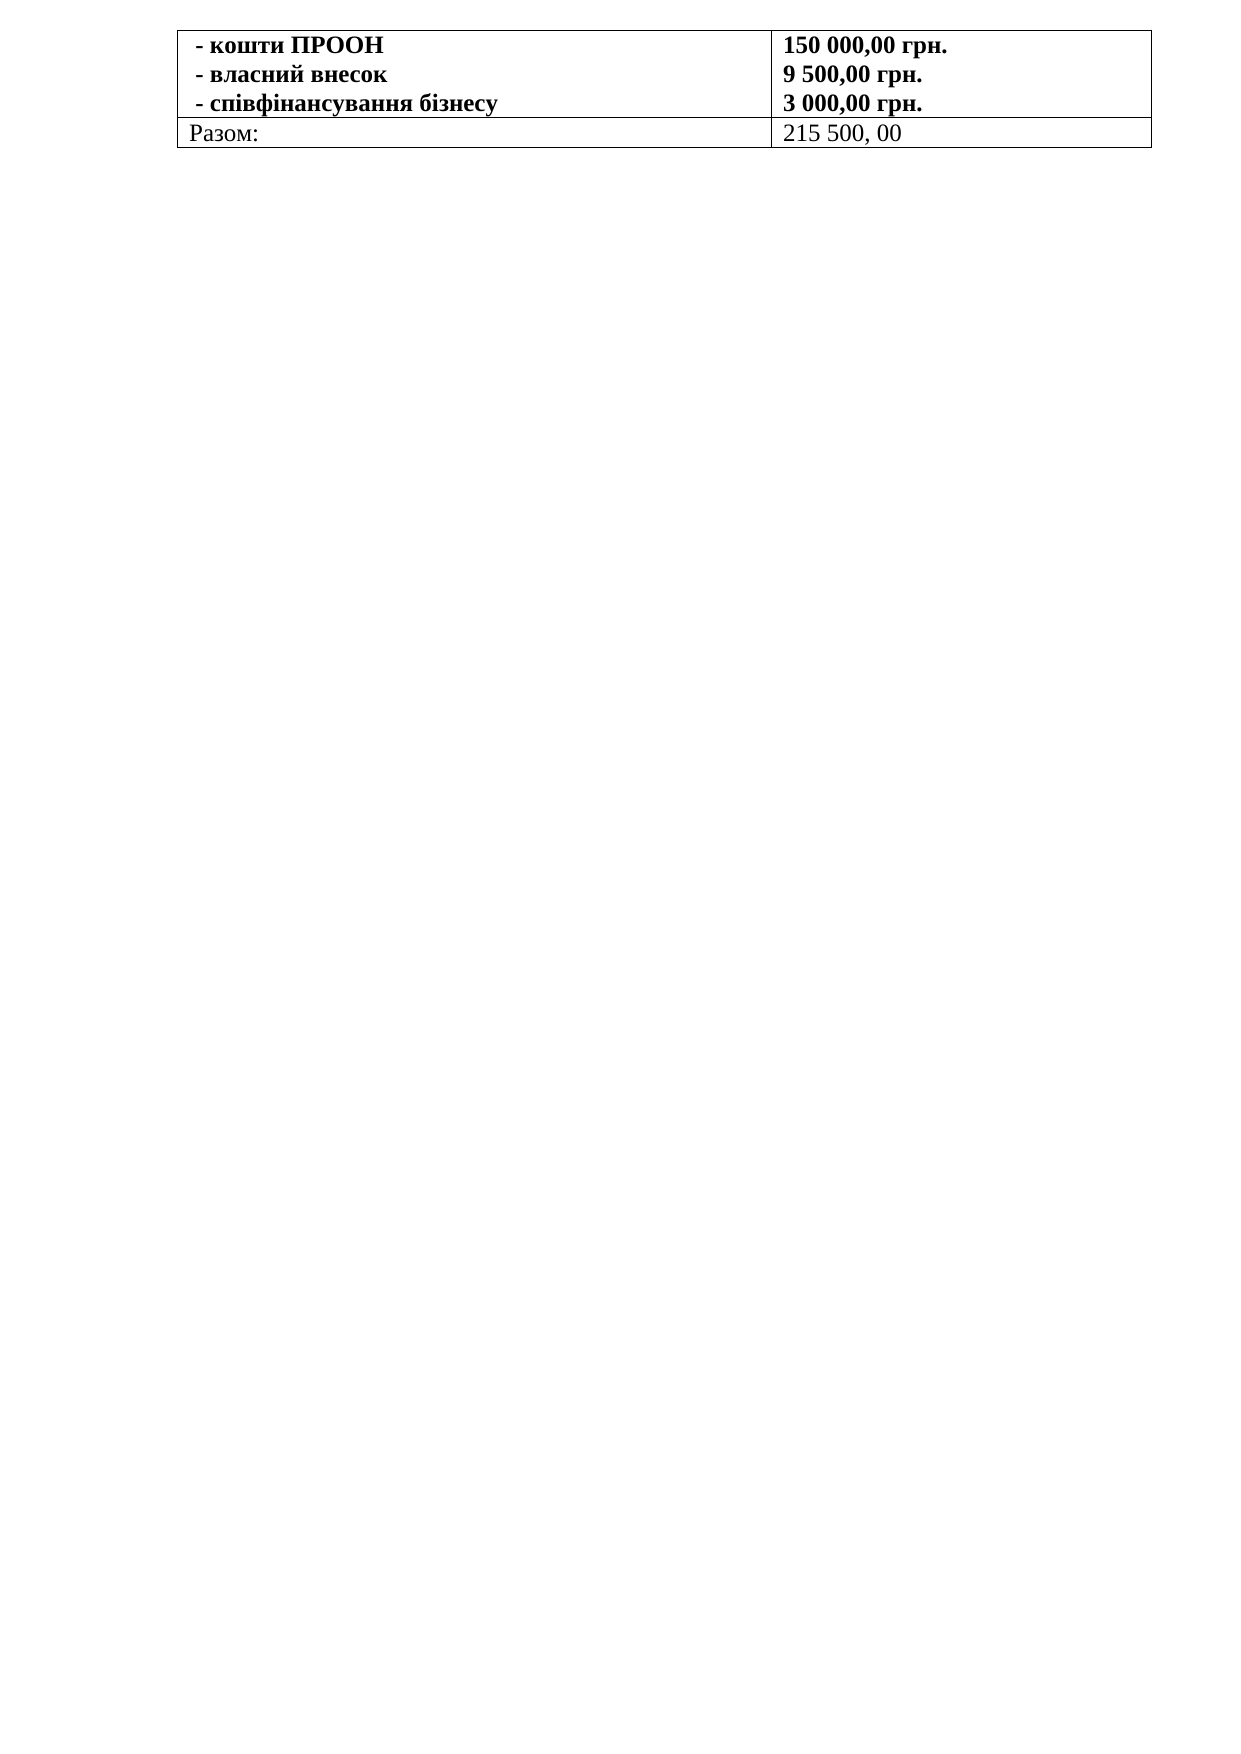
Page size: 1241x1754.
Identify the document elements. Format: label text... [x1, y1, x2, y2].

table_cell 215 500, 00 [772, 118, 1151, 147]
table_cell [772, 31, 1151, 117]
table_cell Разом: [178, 118, 771, 147]
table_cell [178, 31, 771, 117]
